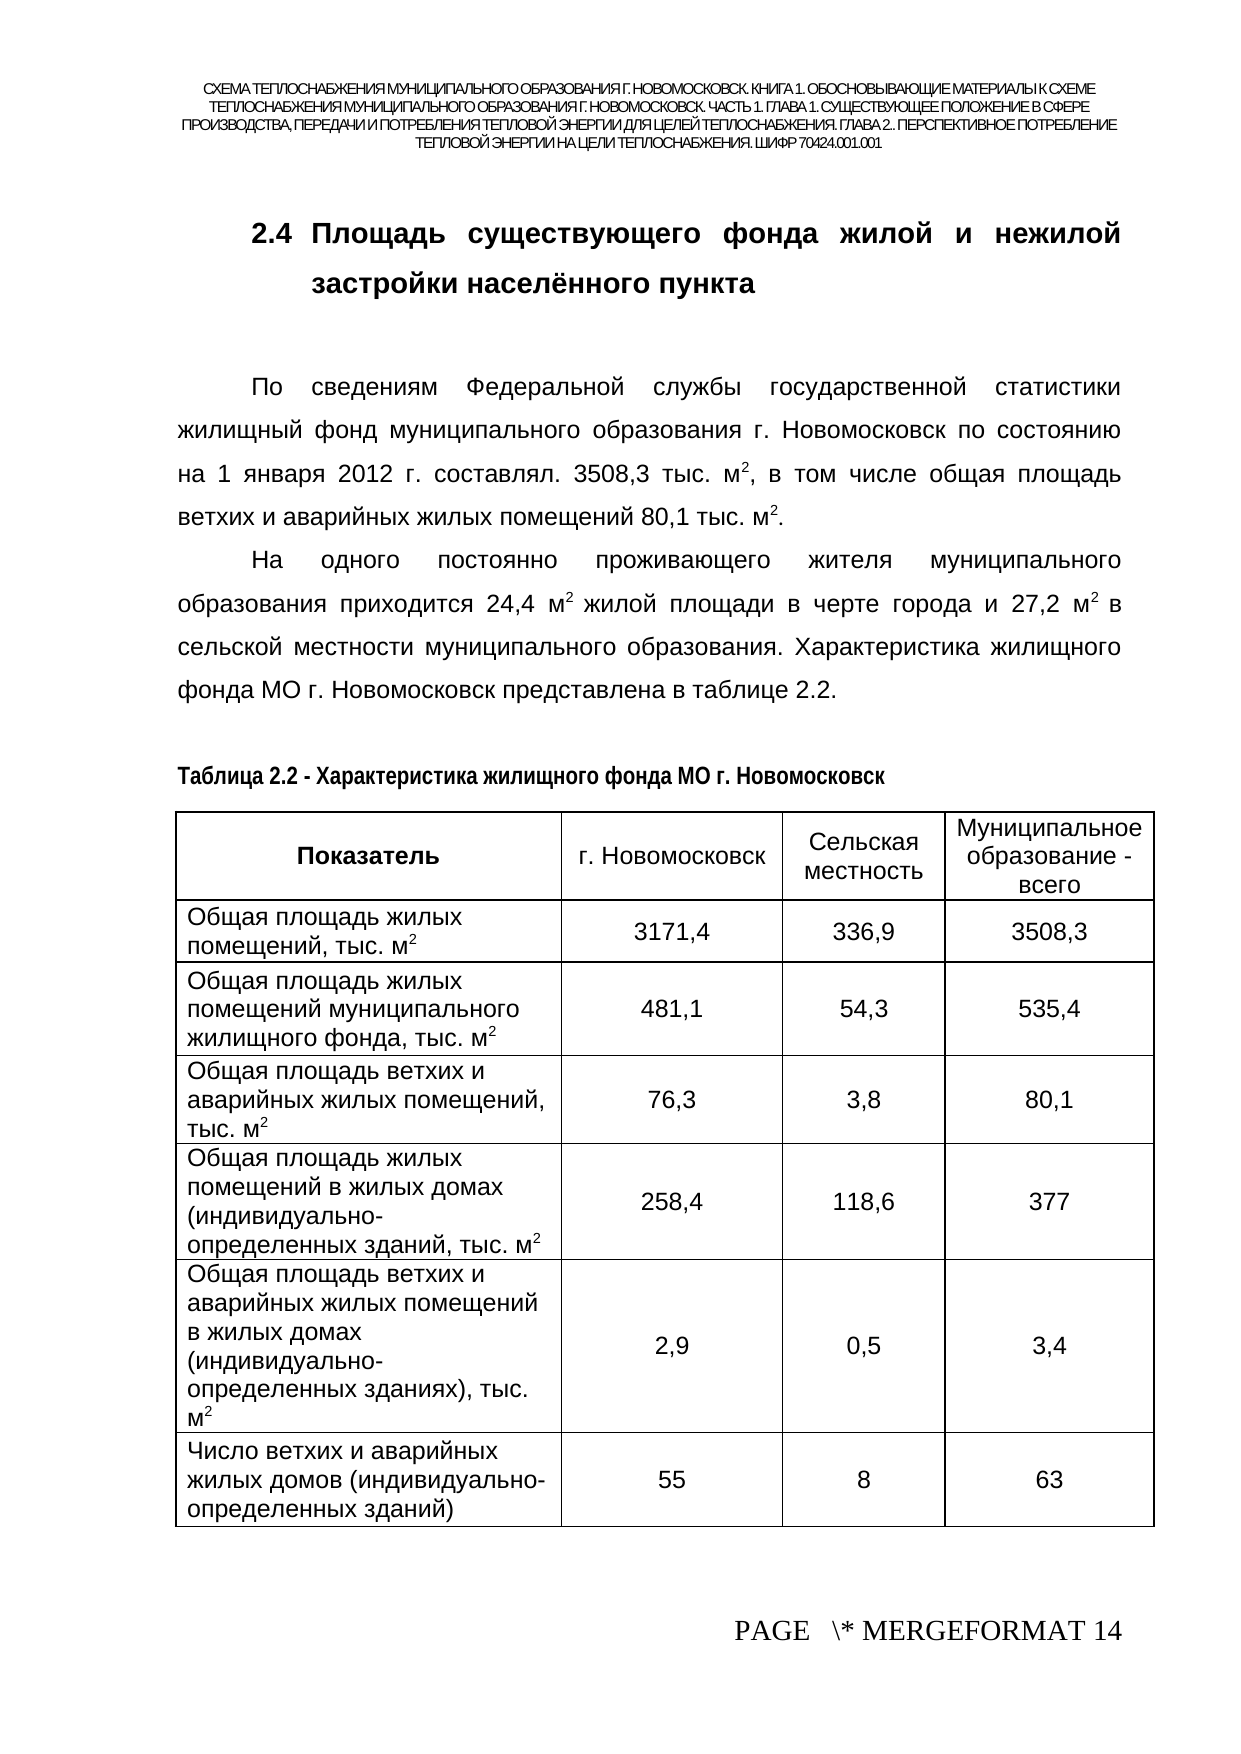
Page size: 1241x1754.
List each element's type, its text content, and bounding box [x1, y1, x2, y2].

subtitle Площадь существующего фонда жилой и нежилой застройки населённого пункта [251, 216, 1122, 300]
table_cell 258,4 [562, 1144, 782, 1258]
table_cell 3508,3 [946, 901, 1153, 961]
table_cell 3171,4 [562, 901, 782, 961]
table_cell 63 [946, 1433, 1153, 1526]
table_cell 3,4 [946, 1260, 1153, 1432]
table_cell 3,8 [783, 1056, 944, 1142]
table_cell 535,4 [946, 963, 1153, 1055]
table_cell 336,9 [783, 901, 944, 961]
table_cell 54,3 [783, 963, 944, 1055]
table_cell 481,1 [562, 963, 782, 1055]
table_cell Общая площадь ветхих и аварийных жилых помещений в жилых домах (индивидуально-определенных зданиях), тыс. м2 [177, 1260, 561, 1432]
table_cell 2,9 [562, 1260, 782, 1432]
table_cell 8 [783, 1433, 944, 1526]
table_header Муниципальное образование - всего [946, 813, 1153, 899]
text Таблица 2.2 - Характеристика жилищного фонда МО г. Новомосковск [177, 761, 1122, 790]
table_cell 377 [946, 1144, 1153, 1258]
table_cell Общая площадь жилых помещений муниципального жилищного фонда, тыс. м2 [177, 963, 561, 1055]
text На одного постоянно проживающего жителя муниципального образования приходится 24,4 м2 жилой площади в черте города и 27,2 м2 в сельской местности муниципального образования. Характеристика жилищного фонда МО г. Новомосковск представлена в таблице 2.2. [177, 545, 1122, 703]
table_header Сельская местность [783, 813, 944, 899]
table_header г. Новомосковск [562, 813, 782, 899]
table_cell 80,1 [946, 1056, 1153, 1142]
table_cell 118,6 [783, 1144, 944, 1258]
table_cell Общая площадь жилых помещений в жилых домах (индивидуально-определенных зданий, тыс. м2 [177, 1144, 561, 1258]
text По сведениям Федеральной службы государственной статистики жилищный фонд муниципального образования г. Новомосковск по состоянию на 1 января 2012 г. составлял. 3508,3 тыс. м2, в том числе общая площадь ветхих и аварийных жилых помещений 80,1 тыс. м2. [177, 372, 1122, 531]
table_cell 0,5 [783, 1260, 944, 1432]
table_cell Число ветхих и аварийных жилых домов (индивидуально-определенных зданий) [177, 1433, 561, 1526]
table_cell Общая площадь ветхих и аварийных жилых помещений, тыс. м2 [177, 1056, 561, 1142]
table_cell 76,3 [562, 1056, 782, 1142]
table_header Показатель [177, 813, 561, 899]
table_cell Общая площадь жилых помещений, тыс. м2 [177, 901, 561, 961]
table_cell 55 [562, 1433, 782, 1526]
